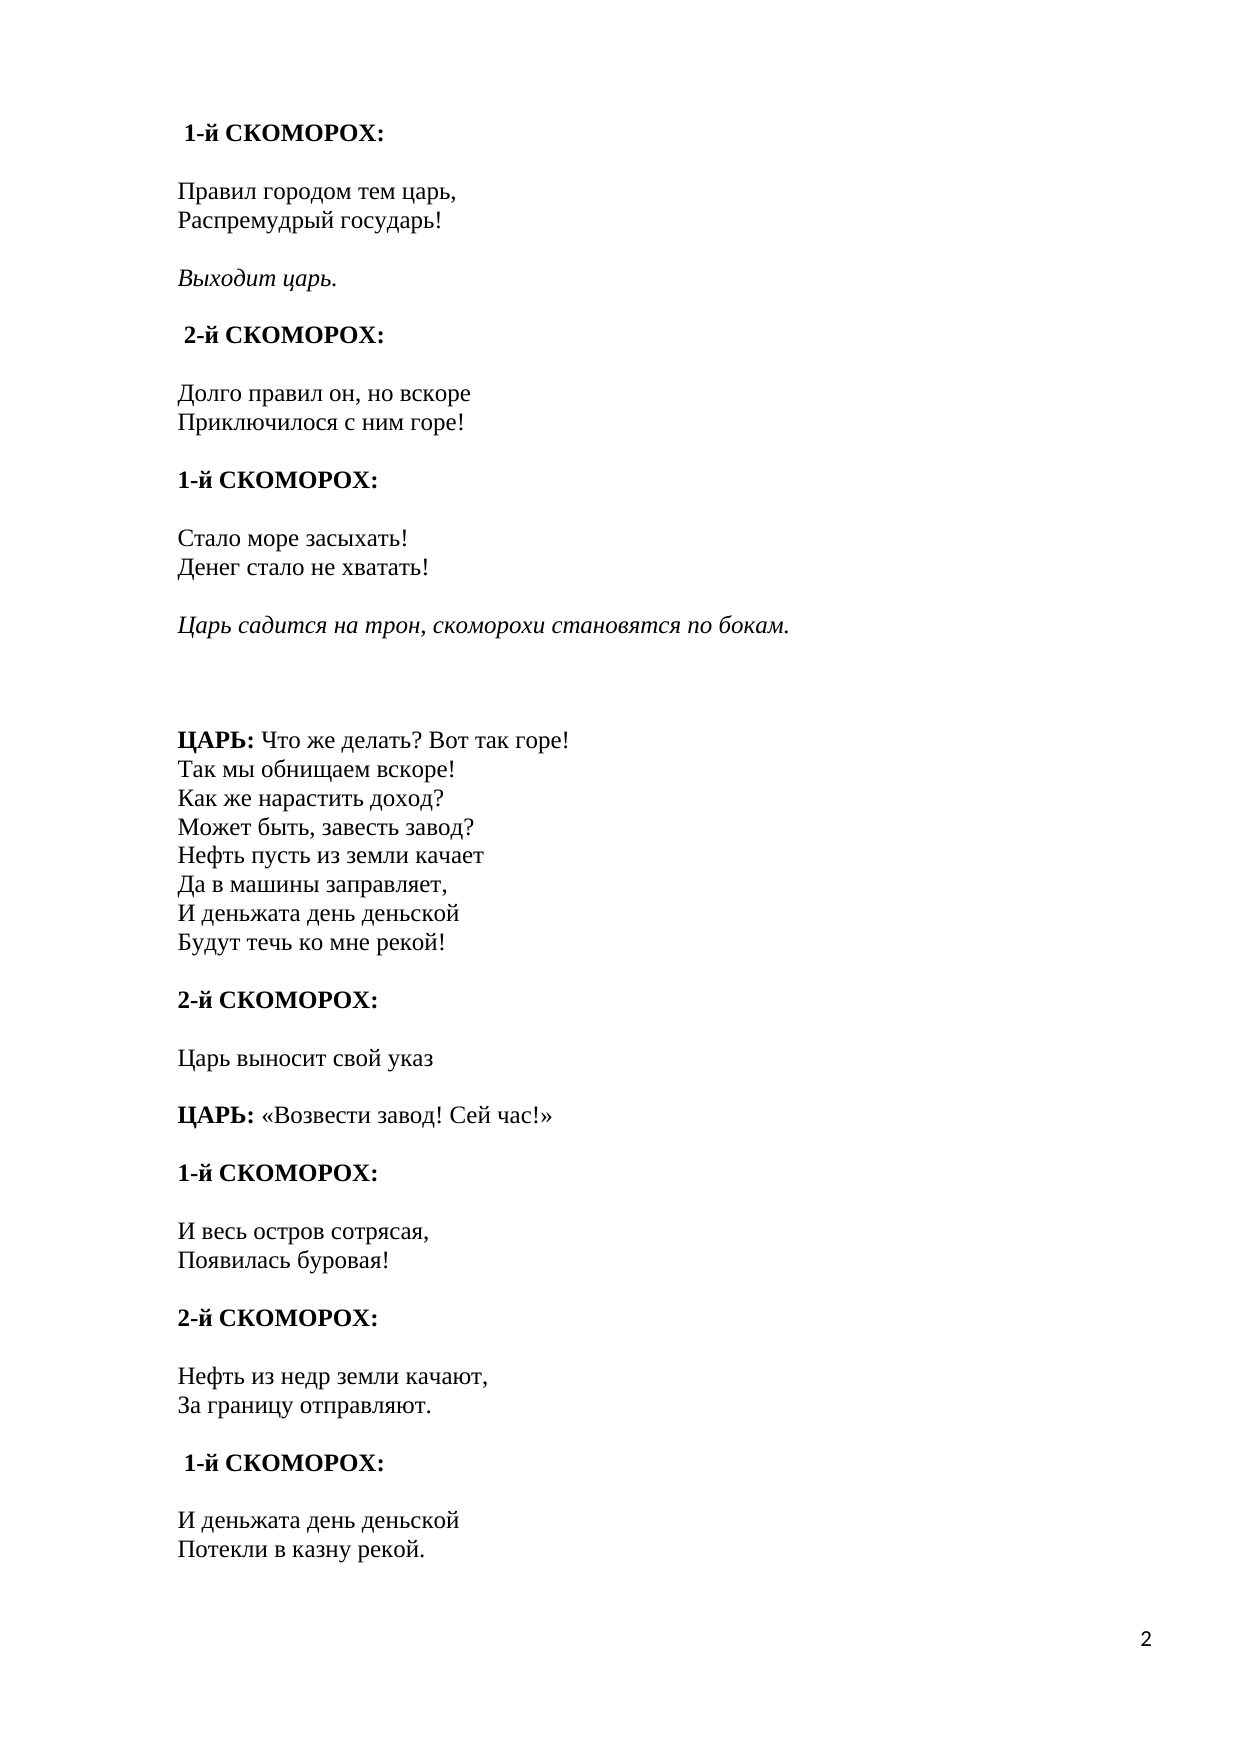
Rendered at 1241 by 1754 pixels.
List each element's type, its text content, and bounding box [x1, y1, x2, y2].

text Правил городом тем царь, Распремудрый государь! [177, 176, 1152, 233]
text 1-й СКОМОРОХ: [177, 1158, 1152, 1187]
text 1-й СКОМОРОХ: [177, 465, 1152, 494]
text 2-й СКОМОРОХ: [177, 1303, 1152, 1332]
text Нефть из недр земли качают, За границу отправляют. [177, 1361, 1152, 1418]
text И деньжата день деньской Потекли в казну рекой. [177, 1506, 1152, 1563]
text Царь выносит свой указ [177, 1043, 1152, 1071]
text ЦАРЬ: Что же делать? Вот так горе! Так мы обнищаем вскоре! Как же нарастить доход? Может быть, завесть завод? Нефть пусть из земли качает Да в машины заправляет, И деньжата день деньской Будут течь ко мне рекой! [177, 726, 1152, 956]
text Долго правил он, но вскоре Приключилося с ним горе! [177, 378, 1152, 436]
text 2-й СКОМОРОХ: [177, 321, 1152, 349]
text И весь остров сотрясая, Появилась буровая! [177, 1216, 1152, 1274]
text ЦАРЬ: «Возвести завод! Сей час!» [177, 1101, 1152, 1129]
text Царь садится на трон, скоморохи становятся по бокам. [177, 610, 1152, 638]
text 1-й СКОМОРОХ: [177, 118, 1152, 147]
text 1-й СКОМОРОХ: [177, 1448, 1152, 1476]
text Стало море засыхать! Денег стало не хватать! [177, 523, 1152, 581]
text 2-й СКОМОРОХ: [177, 985, 1152, 1013]
text Выходит царь. [177, 263, 1152, 291]
